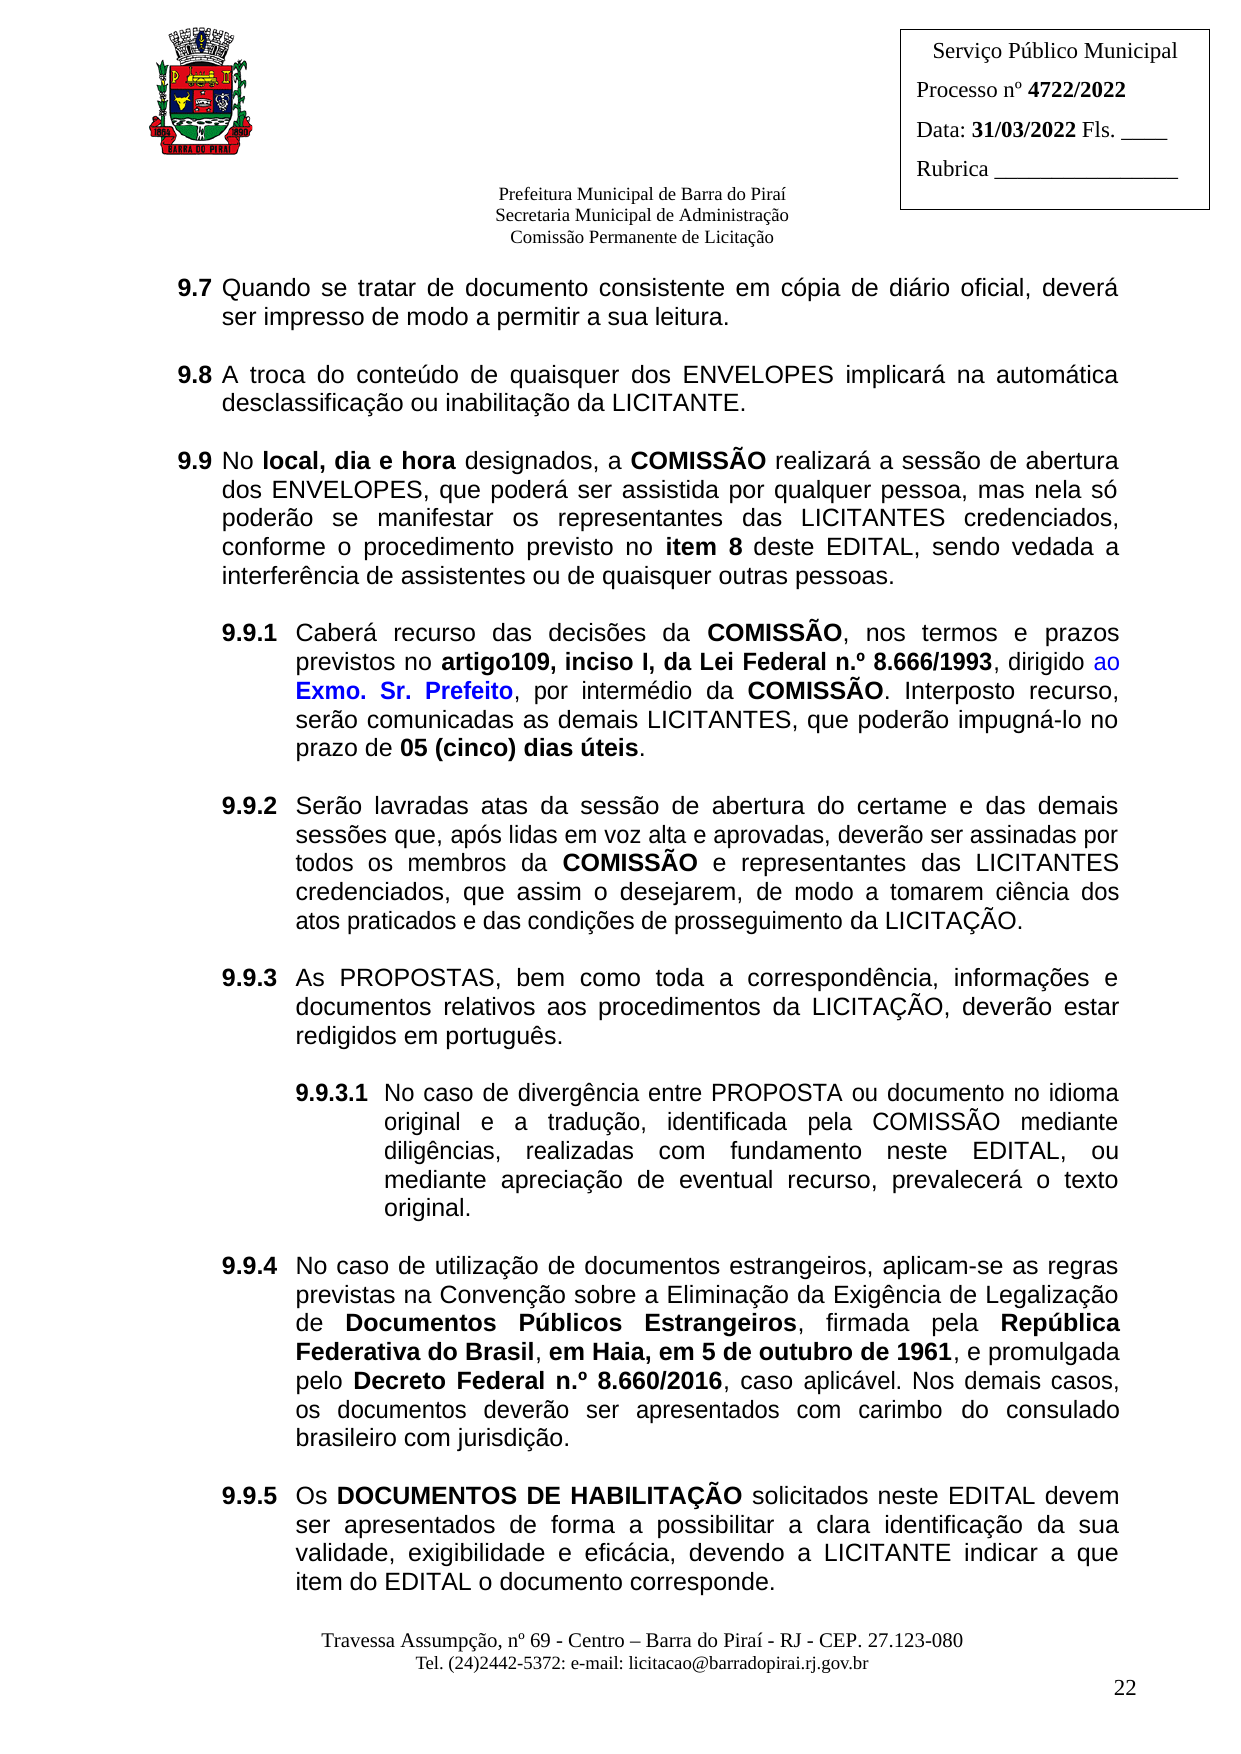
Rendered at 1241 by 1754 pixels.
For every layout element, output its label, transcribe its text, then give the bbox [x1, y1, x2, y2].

list Caberá recurso das decisões da COMISSÃO, nos termos e prazos previstos no artigo109, inciso I, da Lei Federal n.º 8.666/1993, dirigido ao Exmo. Sr. Prefeito, por intermédio da COMISSÃO. Interposto recurso, serão comunicadas as demais LICITANTES, que poderão impugná-lo no prazo de 05 (cinco) dias úteis. [222, 618, 1120, 762]
text 9.9.4 No caso de utilização de documentos estrangeiros, aplicam-se as regras previstas na Convenção sobre a Eliminação da Exigência de Legalização de Documentos Públicos Estrangeiros, firmada pela República Federativa do Brasil, em Haia, em 5 de outubro de 1961, e promulgada pelo Decreto Federal n.º 8.660/2016, caso aplicável. Nos demais casos, os documentos deverão ser apresentados com carimbo do consulado brasileiro com jurisdição. [222, 1251, 1120, 1452]
text 9.9 No local, dia e hora designados, a COMISSÃO realizará a sessão de abertura dos ENVELOPES, que poderá ser assistida por qualquer pessoa, mas nela só poderão se manifestar os representantes das LICITANTES credenciados, conforme o procedimento previsto no item 8 deste EDITAL, sendo vedada a interferência de assistentes ou de quaisquer outras pessoas. [177, 446, 1119, 590]
list As PROPOSTAS, bem como toda a correspondência, informações e documentos relativos aos procedimentos da LICITAÇÃO, deverão estar redigidos em português. [222, 963, 1120, 1050]
text 9.8 A troca do conteúdo de quaisquer dos ENVELOPES implicará na automática desclassificação ou inabilitação da LICITANTE. [177, 360, 1119, 417]
list Serão lavradas atas da sessão de abertura do certame e das demais sessões que, após lidas em voz alta e aprovadas, deverão ser assinadas por todos os membros da COMISSÃO e representantes das LICITANTES credenciados, que assim o desejarem, de modo a tomarem ciência dos atos praticados e das condições de prosseguimento da LICITAÇÃO. [222, 791, 1120, 935]
picture [147, 26, 253, 156]
text 9.9.3.1 No caso de divergência entre PROPOSTA ou documento no idioma original e a tradução, identificada pela COMISSÃO mediante diligências, realizadas com fundamento neste EDITAL, ou mediante apreciação de eventual recurso, prevalecerá o texto original. [295, 1078, 1120, 1222]
text 9.9.5 Os DOCUMENTOS DE HABILITAÇÃO solicitados neste EDITAL devem ser apresentados de forma a possibilitar a clara identificação da sua validade, exigibilidade e eficácia, devendo a LICITANTE indicar a que item do EDITAL o documento corresponde. [222, 1481, 1120, 1596]
text 9.7 Quando se tratar de documento consistente em cópia de diário oficial, deverá ser impresso de modo a permitir a sua leitura. [177, 273, 1119, 331]
